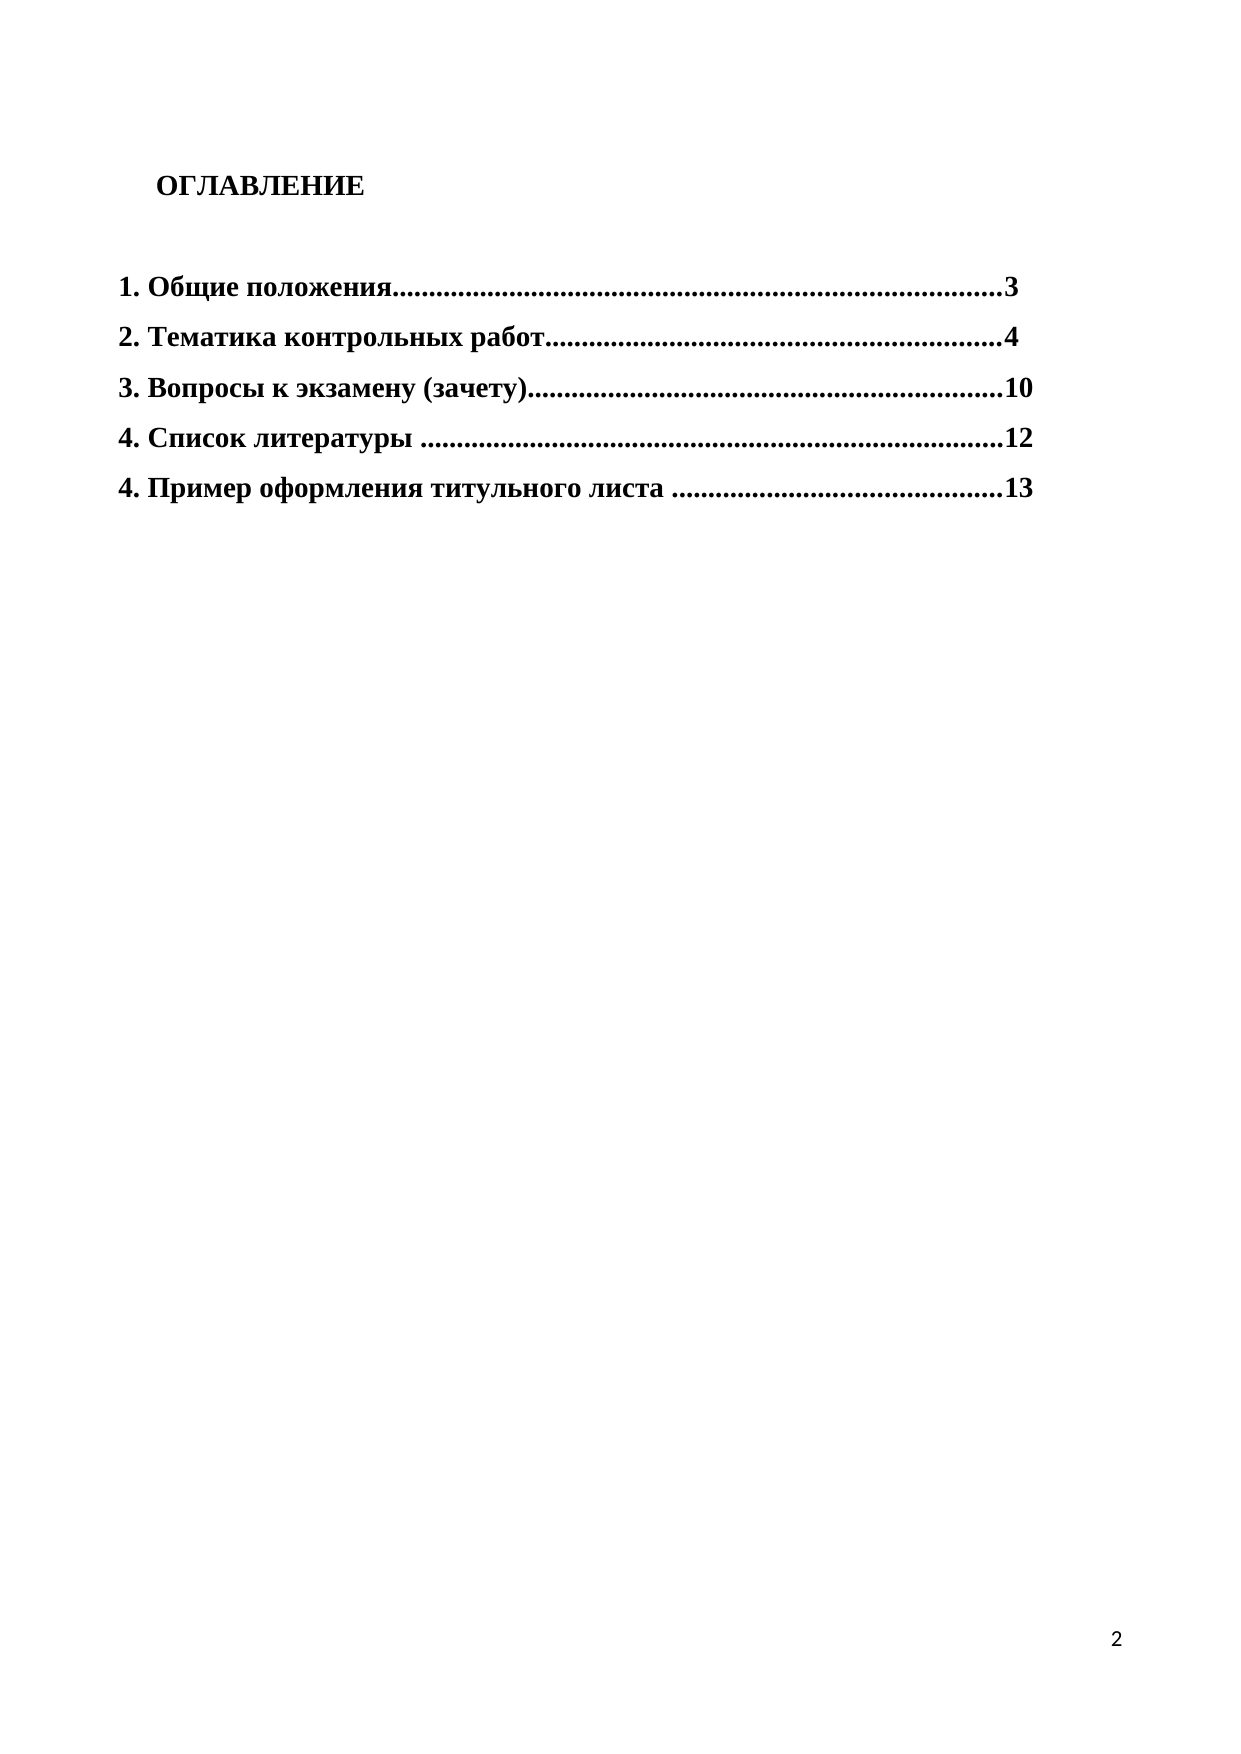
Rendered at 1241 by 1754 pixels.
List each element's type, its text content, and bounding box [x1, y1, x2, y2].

text 1. Общие положения 3 [118, 269, 1122, 303]
text ОГЛАВЛЕНИЕ [156, 168, 1122, 202]
text 2. Тематика контрольных работ 4 [118, 319, 1123, 353]
text 4. Пример оформления титульного листа 13 [118, 470, 1123, 504]
text 3. Вопросы к экзамену (зачету) 10 [118, 370, 1123, 403]
text 4. Список литературы 12 [118, 420, 1123, 453]
